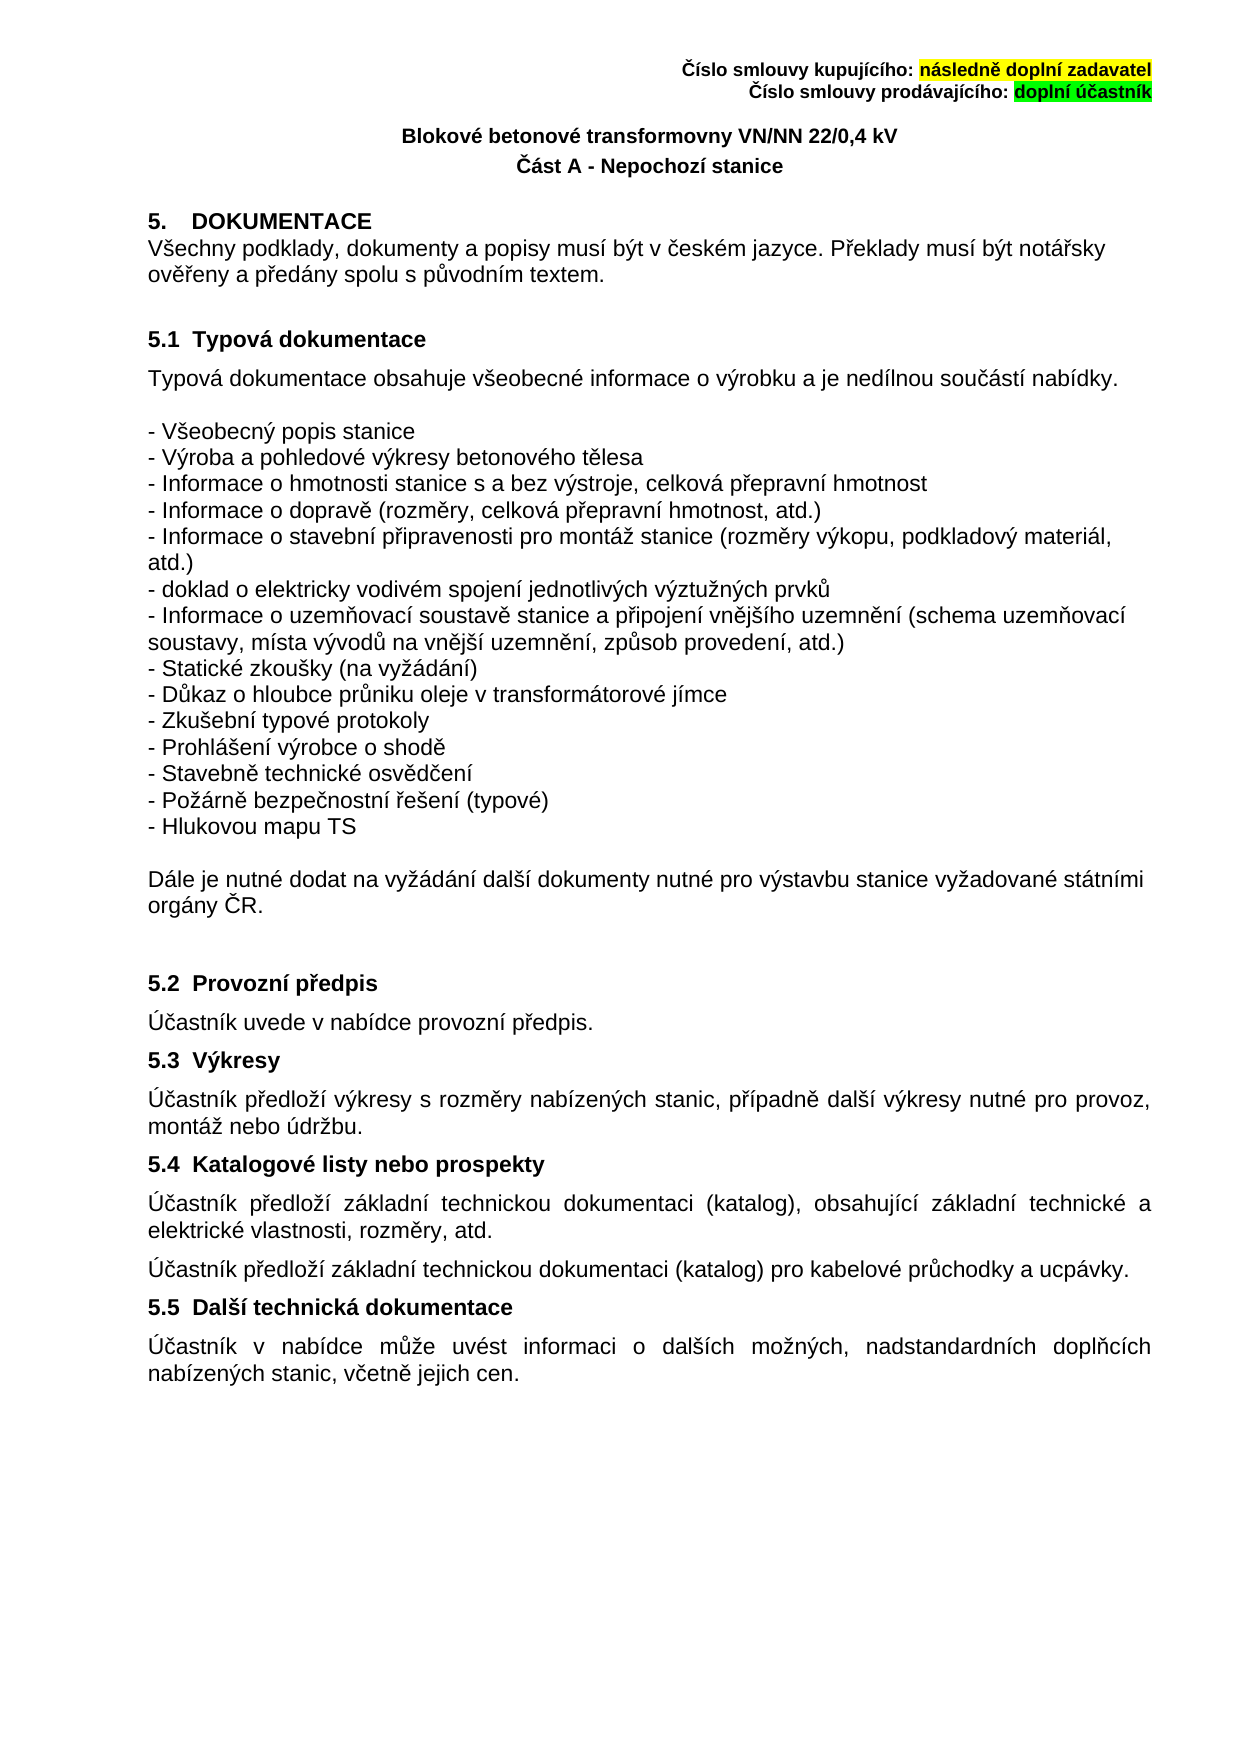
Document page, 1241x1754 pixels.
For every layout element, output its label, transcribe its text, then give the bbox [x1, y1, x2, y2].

list Dokumentace [148, 208, 1152, 234]
text - Informace o stavební připravenosti pro montáž stanice (rozměry výkopu, podkladový materiál, atd.) [148, 523, 1152, 576]
text Typová dokumentace obsahuje všeobecné informace o výrobku a je nedílnou součástí nabídky. [148, 365, 1152, 391]
text Účastník předloží výkresy s rozměry nabízených stanic, případně další výkresy nutné pro provoz, montáž nebo údržbu. [148, 1086, 1152, 1139]
text - Všeobecný popis stanice [148, 418, 1152, 444]
text - Hlukovou mapu TS [148, 813, 1152, 839]
text Dále je nutné dodat na vyžádání další dokumenty nutné pro výstavbu stanice vyžadované státními orgány ČR. [148, 866, 1152, 918]
list Výkresy [148, 1047, 1152, 1074]
text Účastník předloží základní technickou dokumentaci (katalog), obsahující základní technické a elektrické vlastnosti, rozměry, atd. [148, 1190, 1152, 1243]
text Všechny podklady, dokumenty a popisy musí být v českém jazyce. Překlady musí být notářsky ověřeny a předány spolu s původním textem. [148, 234, 1152, 287]
text - Informace o hmotnosti stanice s a bez výstroje, celková přepravní hmotnost [148, 470, 1152, 497]
text - Informace o uzemňovací soustavě stanice a připojení vnějšího uzemnění (schema uzemňovací soustavy, místa vývodů na vnější uzemnění, způsob provedení, atd.) [148, 602, 1152, 655]
text - Výroba a pohledové výkresy betonového tělesa [148, 444, 1152, 470]
text Účastník uvede v nabídce provozní předpis. [148, 1008, 1152, 1035]
text - Stavebně technické osvědčení [148, 760, 1152, 787]
list Katalogové listy nebo prospekty [148, 1151, 1152, 1178]
text - Důkaz o hloubce průniku oleje v transformátorové jímce [148, 681, 1152, 707]
text - Statické zkoušky (na vyžádání) [148, 655, 1152, 681]
text - Zkušební typové protokoly [148, 707, 1152, 734]
text Účastník v nabídce může uvést informaci o dalších možných, nadstandardních doplňcích nabízených stanic, včetně jejich cen. [148, 1333, 1152, 1386]
text - Informace o dopravě (rozměry, celková přepravní hmotnost, atd.) [148, 497, 1152, 523]
text - Prohlášení výrobce o shodě [148, 734, 1152, 760]
list Provozní předpis [148, 970, 1152, 996]
text - doklad o elektricky vodivém spojení jednotlivých výztužných prvků [148, 576, 1152, 602]
text - Požárně bezpečnostní řešení (typové) [148, 787, 1152, 813]
text Účastník předloží základní technickou dokumentaci (katalog) pro kabelové průchodky a ucpávky. [148, 1256, 1152, 1282]
list Typová dokumentace [148, 326, 1152, 352]
list Další technická dokumentace [148, 1294, 1152, 1321]
